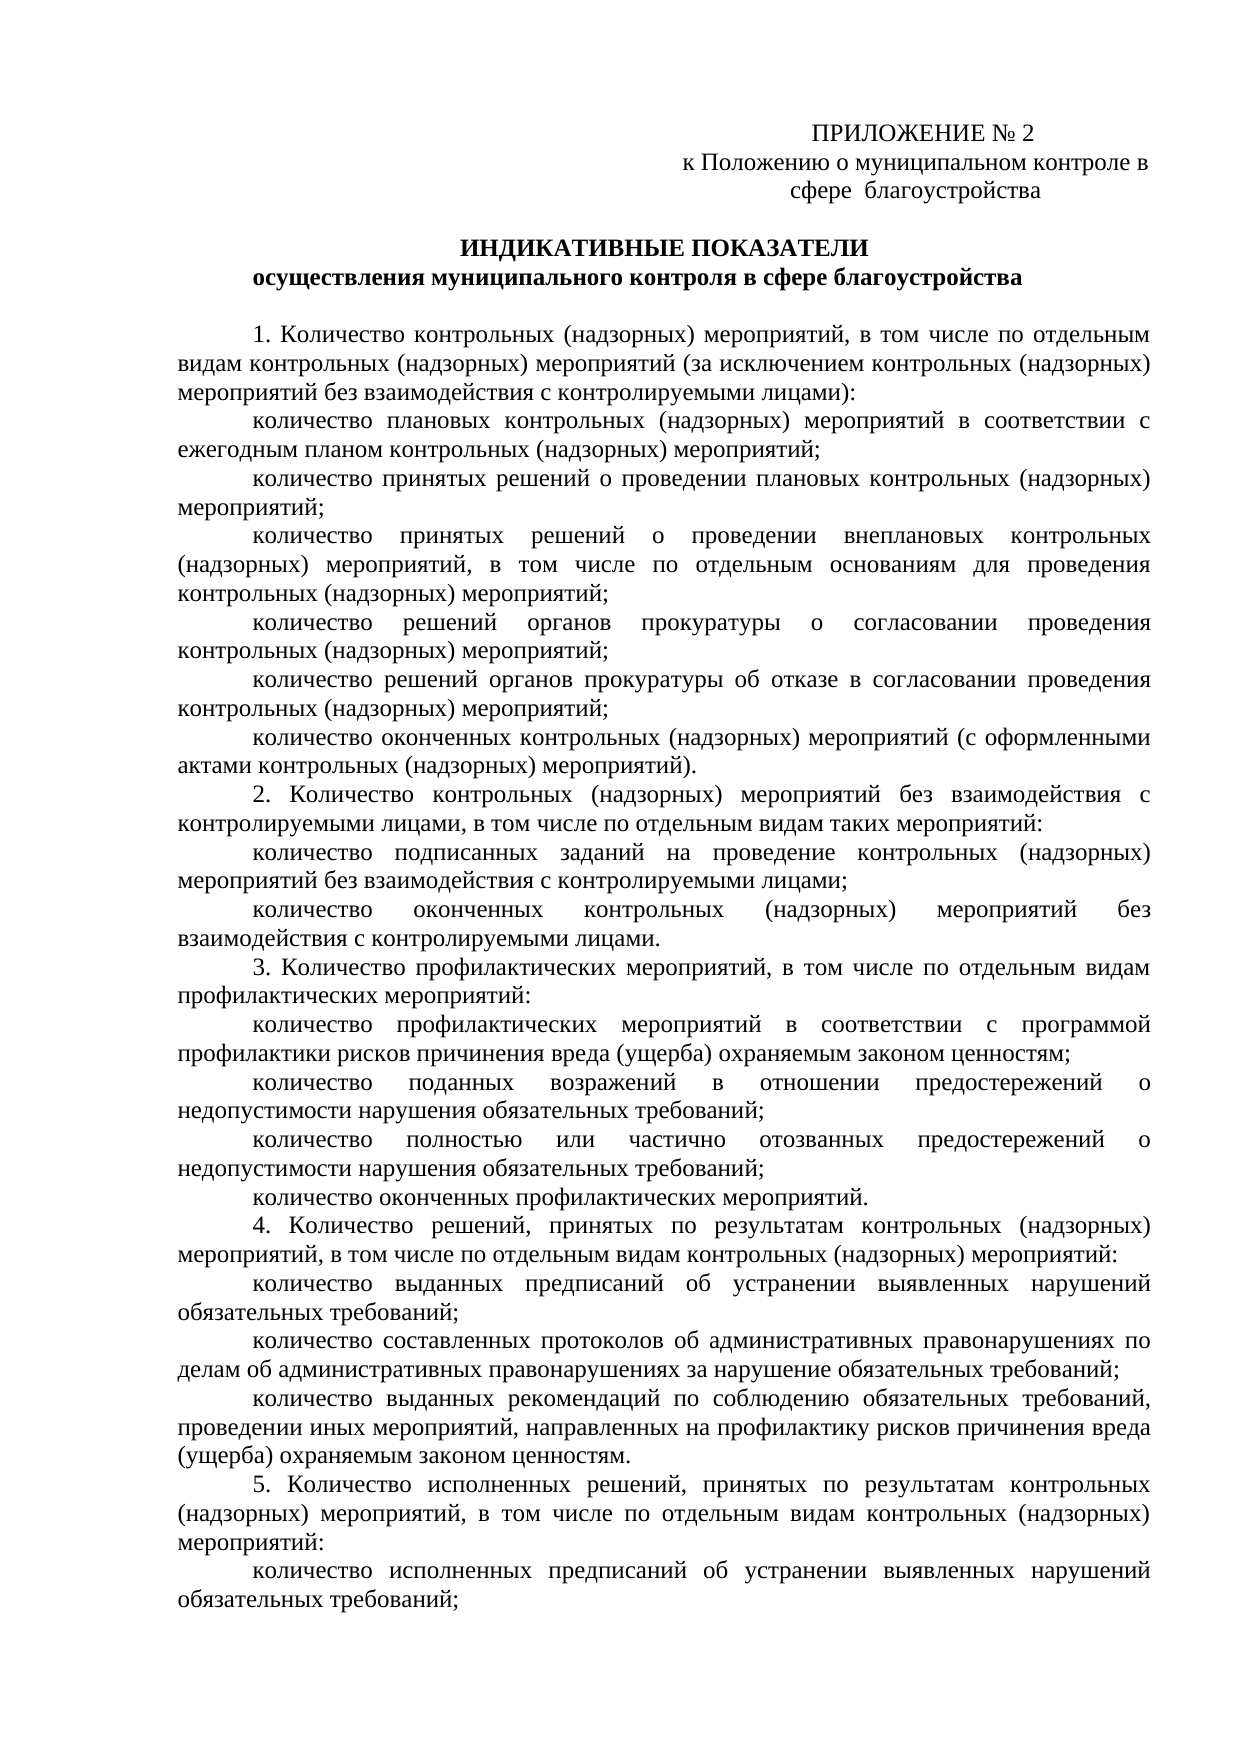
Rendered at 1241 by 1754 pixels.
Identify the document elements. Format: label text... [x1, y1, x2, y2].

text 4. Количество решений, принятых по результатам контрольных (надзорных) мероприятий, в том числе по отдельным видам контрольных (надзорных) мероприятий: [177, 1211, 1152, 1268]
text количество плановых контрольных (надзорных) мероприятий в соответствии с ежегодным планом контрольных (надзорных) мероприятий; [177, 406, 1152, 463]
text количество оконченных контрольных (надзорных) мероприятий без взаимодействия с контролируемыми лицами. [177, 894, 1152, 952]
text 2. Количество контрольных (надзорных) мероприятий без взаимодействия с контролируемыми лицами, в том числе по отдельным видам таких мероприятий: [177, 779, 1152, 837]
text 1. Количество контрольных (надзорных) мероприятий, в том числе по отдельным видам контрольных (надзорных) мероприятий (за исключением контрольных (надзорных) мероприятий без взаимодействия с контролируемыми лицами): [177, 319, 1152, 406]
text количество оконченных контрольных (надзорных) мероприятий (с оформленными актами контрольных (надзорных) мероприятий). [177, 722, 1152, 779]
text количество оконченных профилактических мероприятий. [177, 1182, 1152, 1211]
text осуществления муниципального контроля в сфере благоустройства [177, 262, 1152, 291]
text 3. Количество профилактических мероприятий, в том числе по отдельным видам профилактических мероприятий: [177, 952, 1152, 1009]
text количество исполненных предписаний об устранении выявленных нарушений обязательных требований; [177, 1556, 1152, 1613]
text количество решений органов прокуратуры о согласовании проведения контрольных (надзорных) мероприятий; [177, 607, 1152, 664]
text количество подписанных заданий на проведение контрольных (надзорных) мероприятий без взаимодействия с контролируемыми лицами; [177, 837, 1152, 894]
text к Положению о муниципальном контроле в сфере благоустройства [679, 147, 1152, 204]
text 5. Количество исполненных решений, принятых по результатам контрольных (надзорных) мероприятий, в том числе по отдельным видам контрольных (надзорных) мероприятий: [177, 1469, 1152, 1556]
text ПРИЛОЖЕНИЕ № 2 [694, 118, 1152, 147]
text количество составленных протоколов об административных правонарушениях по делам об административных правонарушениях за нарушение обязательных требований; [177, 1326, 1152, 1383]
text количество принятых решений о проведении плановых контрольных (надзорных) мероприятий; [177, 463, 1152, 521]
text количество выданных предписаний об устранении выявленных нарушений обязательных требований; [177, 1268, 1152, 1326]
text количество профилактических мероприятий в соответствии с программой профилактики рисков причинения вреда (ущерба) охраняемым законом ценностям; [177, 1009, 1152, 1067]
text ИНДИКАТИВНЫЕ ПОКАЗАТЕЛИ [177, 233, 1152, 262]
text количество поданных возражений в отношении предостережений о недопустимости нарушения обязательных требований; [177, 1067, 1152, 1124]
text количество принятых решений о проведении внеплановых контрольных (надзорных) мероприятий, в том числе по отдельным основаниям для проведения контрольных (надзорных) мероприятий; [177, 521, 1152, 607]
text количество полностью или частично отозванных предостережений о недопустимости нарушения обязательных требований; [177, 1124, 1152, 1182]
text количество решений органов прокуратуры об отказе в согласовании проведения контрольных (надзорных) мероприятий; [177, 664, 1152, 722]
text количество выданных рекомендаций по соблюдению обязательных требований, проведении иных мероприятий, направленных на профилактику рисков причинения вреда (ущерба) охраняемым законом ценностям. [177, 1383, 1152, 1469]
